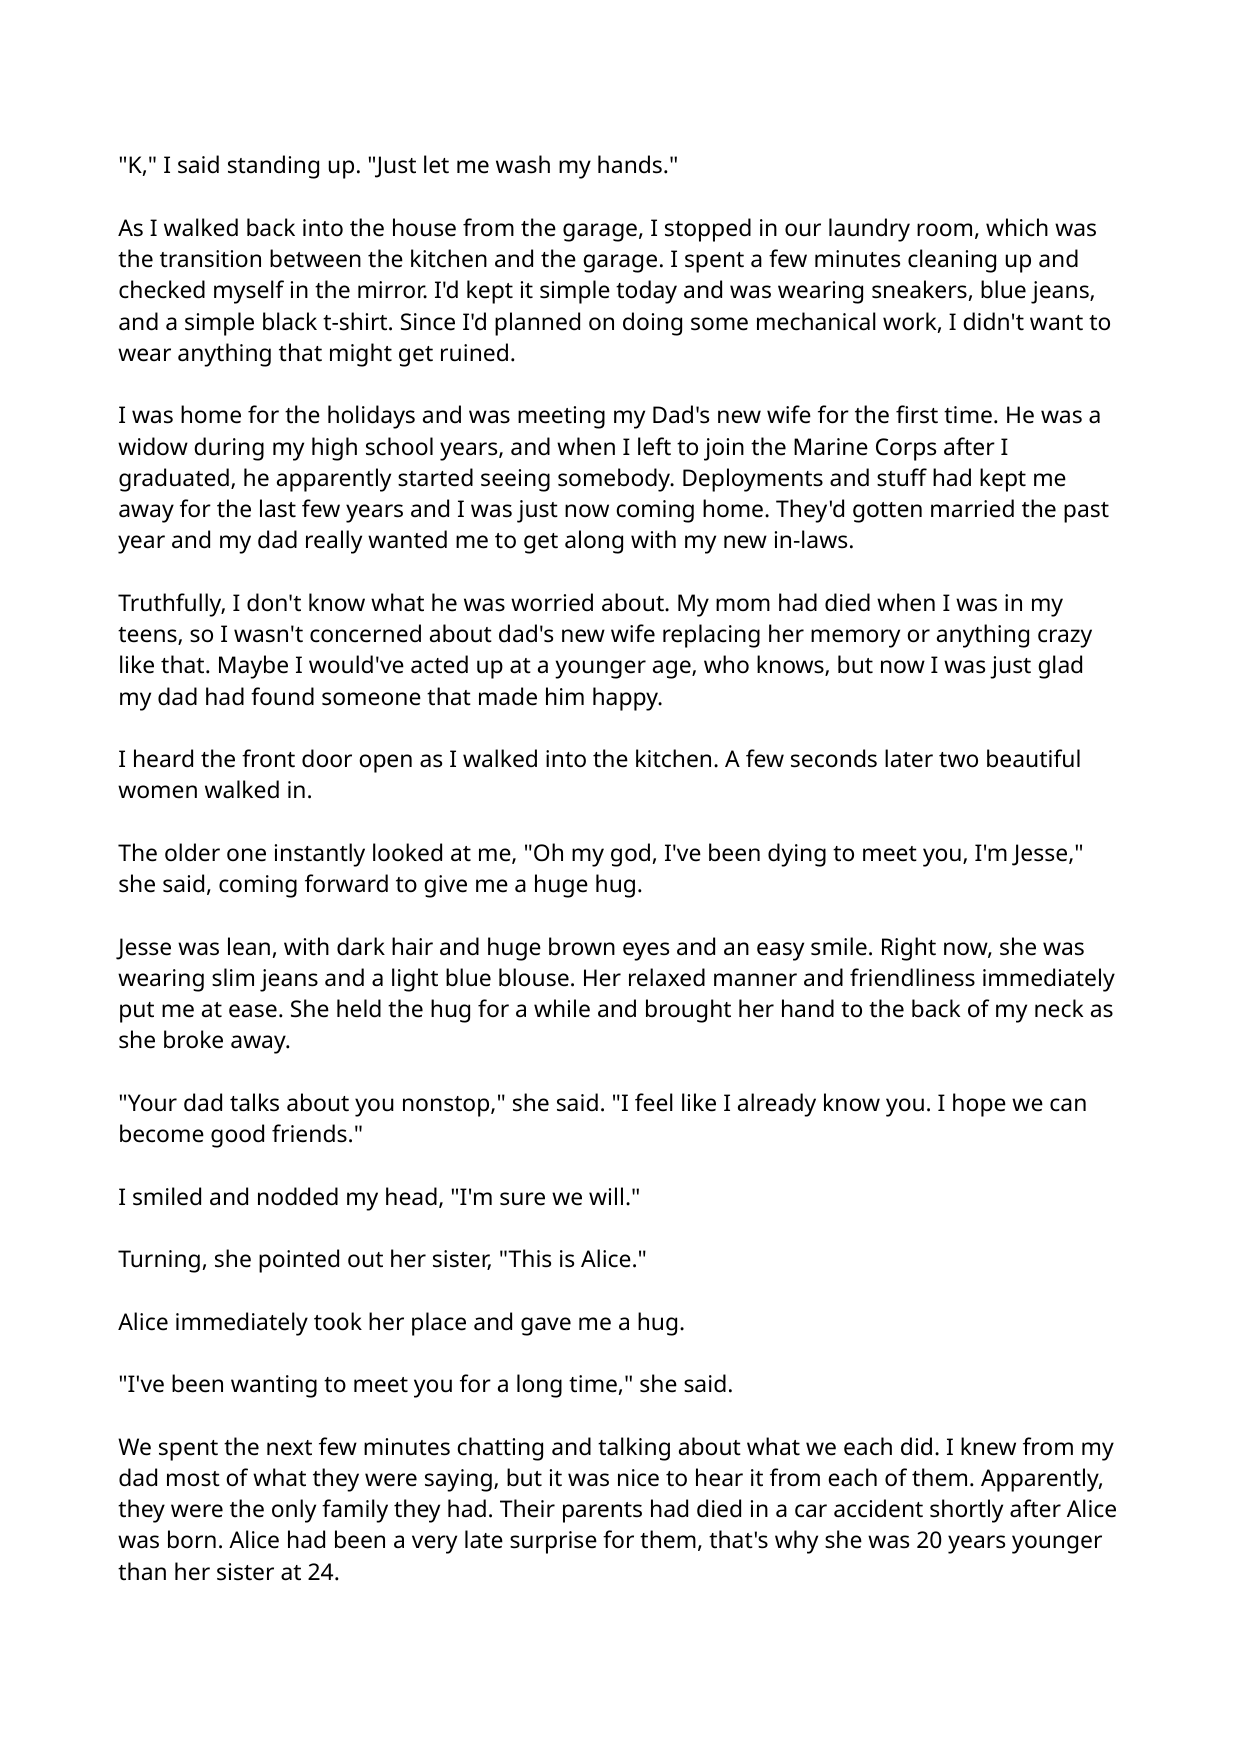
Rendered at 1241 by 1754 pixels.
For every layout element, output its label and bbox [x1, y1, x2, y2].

text [118, 118, 1122, 1618]
